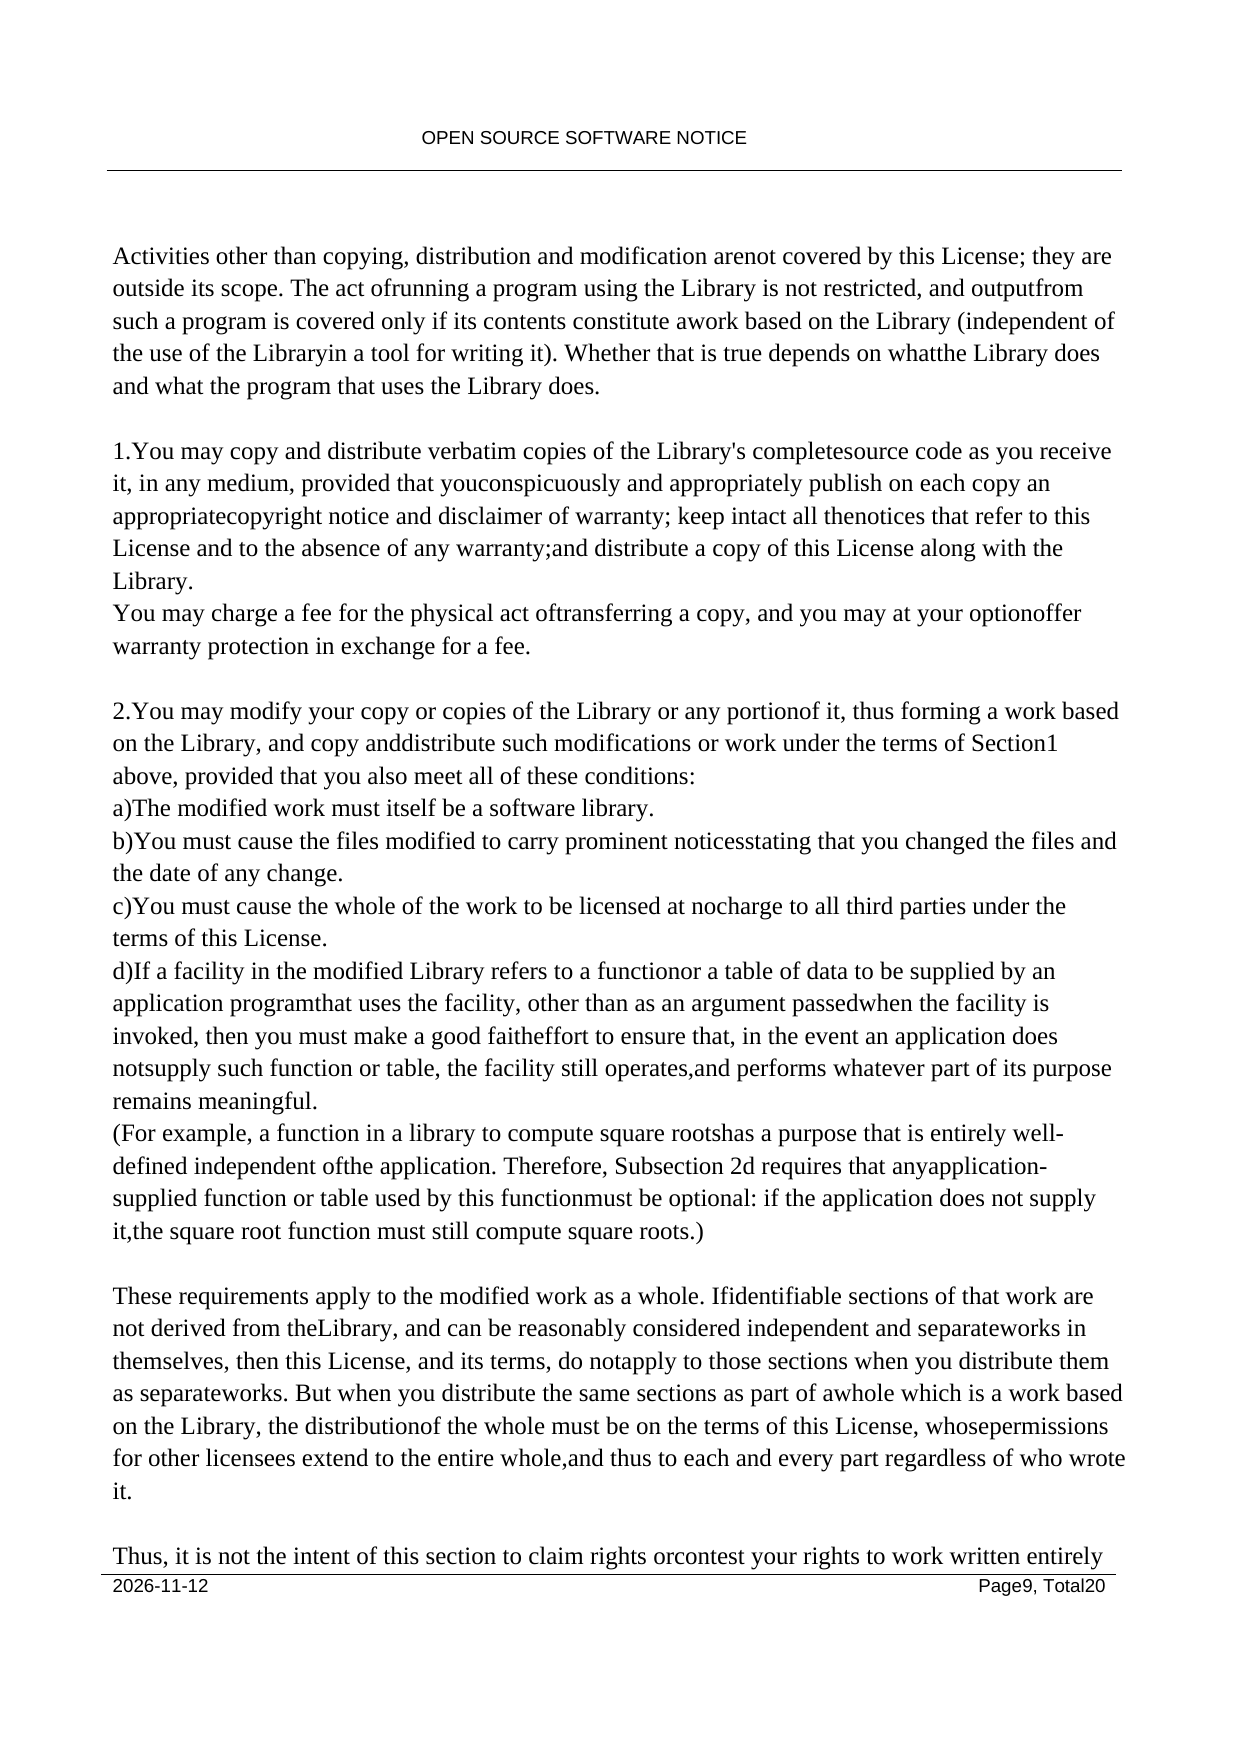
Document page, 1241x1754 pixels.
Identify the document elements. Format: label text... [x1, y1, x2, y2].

text 1.You may copy and distribute verbatim copies of the Library's completesource code as you receive it, in any medium, provided that youconspicuously and appropriately publish on each copy an appropriatecopyright notice and disclaimer of warranty; keep intact all thenotices that refer to this License and to the absence of any warranty;and distribute a copy of this License along with the Library. [112, 434, 1128, 596]
text 2.You may modify your copy or copies of the Library or any portionof it, thus forming a work based on the Library, and copy anddistribute such modifications or work under the terms of Section1 above, provided that you also meet all of these conditions: [112, 694, 1128, 791]
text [112, 1539, 1128, 1571]
text b)You must cause the files modified to carry prominent noticesstating that you changed the files and the date of any change. [112, 824, 1128, 889]
text c)You must cause the whole of the work to be licensed at nocharge to all third parties under the terms of this License. [112, 889, 1128, 954]
text You may charge a fee for the physical act oftransferring a copy, and you may at your optionoffer warranty protection in exchange for a fee. [112, 596, 1128, 661]
text Activities other than copying, distribution and modification arenot covered by this License; they are outside its scope. The act ofrunning a program using the Library is not restricted, and outputfrom such a program is covered only if its contents constitute awork based on the Library (independent of the use of the Libraryin a tool for writing it). Whether that is true depends on whatthe Library does and what the program that uses the Library does. [112, 239, 1128, 401]
text (For example, a function in a library to compute square rootshas a purpose that is entirely well-defined independent ofthe application. Therefore, Subsection 2d requires that anyapplication-supplied function or table used by this functionmust be optional: if the application does not supply it,the square root function must still compute square roots.) [112, 1116, 1128, 1246]
text d)If a facility in the modified Library refers to a functionor a table of data to be supplied by an application programthat uses the facility, other than as an argument passedwhen the facility is invoked, then you must make a good faitheffort to ensure that, in the event an application does notsupply such function or table, the facility still operates,and performs whatever part of its purpose remains meaningful. [112, 954, 1128, 1116]
text a)The modified work must itself be a software library. [112, 791, 1128, 824]
text These requirements apply to the modified work as a whole. Ifidentifiable sections of that work are not derived from theLibrary, and can be reasonably considered independent and separateworks in themselves, then this License, and its terms, do notapply to those sections when you distribute them as separateworks. But when you distribute the same sections as part of awhole which is a work based on the Library, the distributionof the whole must be on the terms of this License, whosepermissions for other licensees extend to the entire whole,and thus to each and every part regardless of who wrote it. [112, 1279, 1128, 1506]
